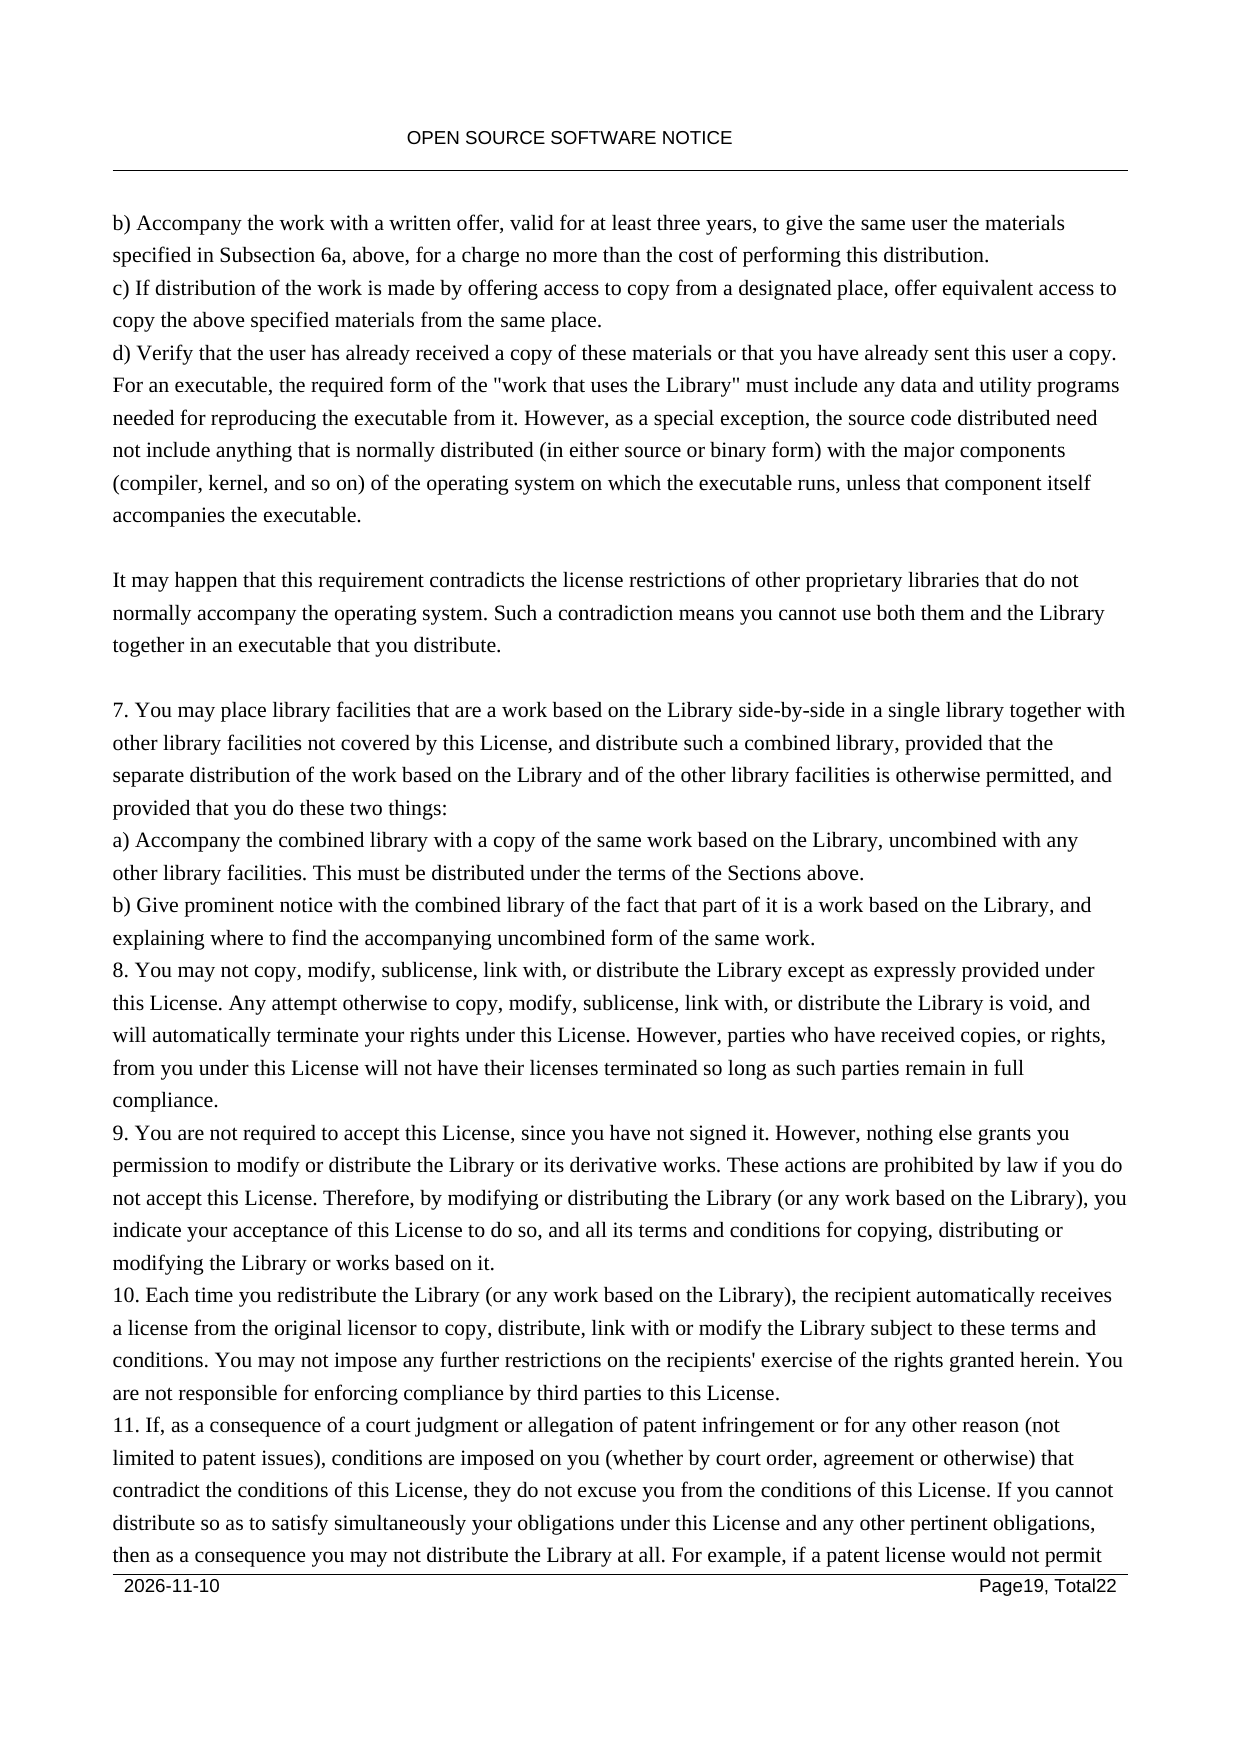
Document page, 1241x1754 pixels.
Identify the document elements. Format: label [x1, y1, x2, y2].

text [112, 206, 1128, 1571]
